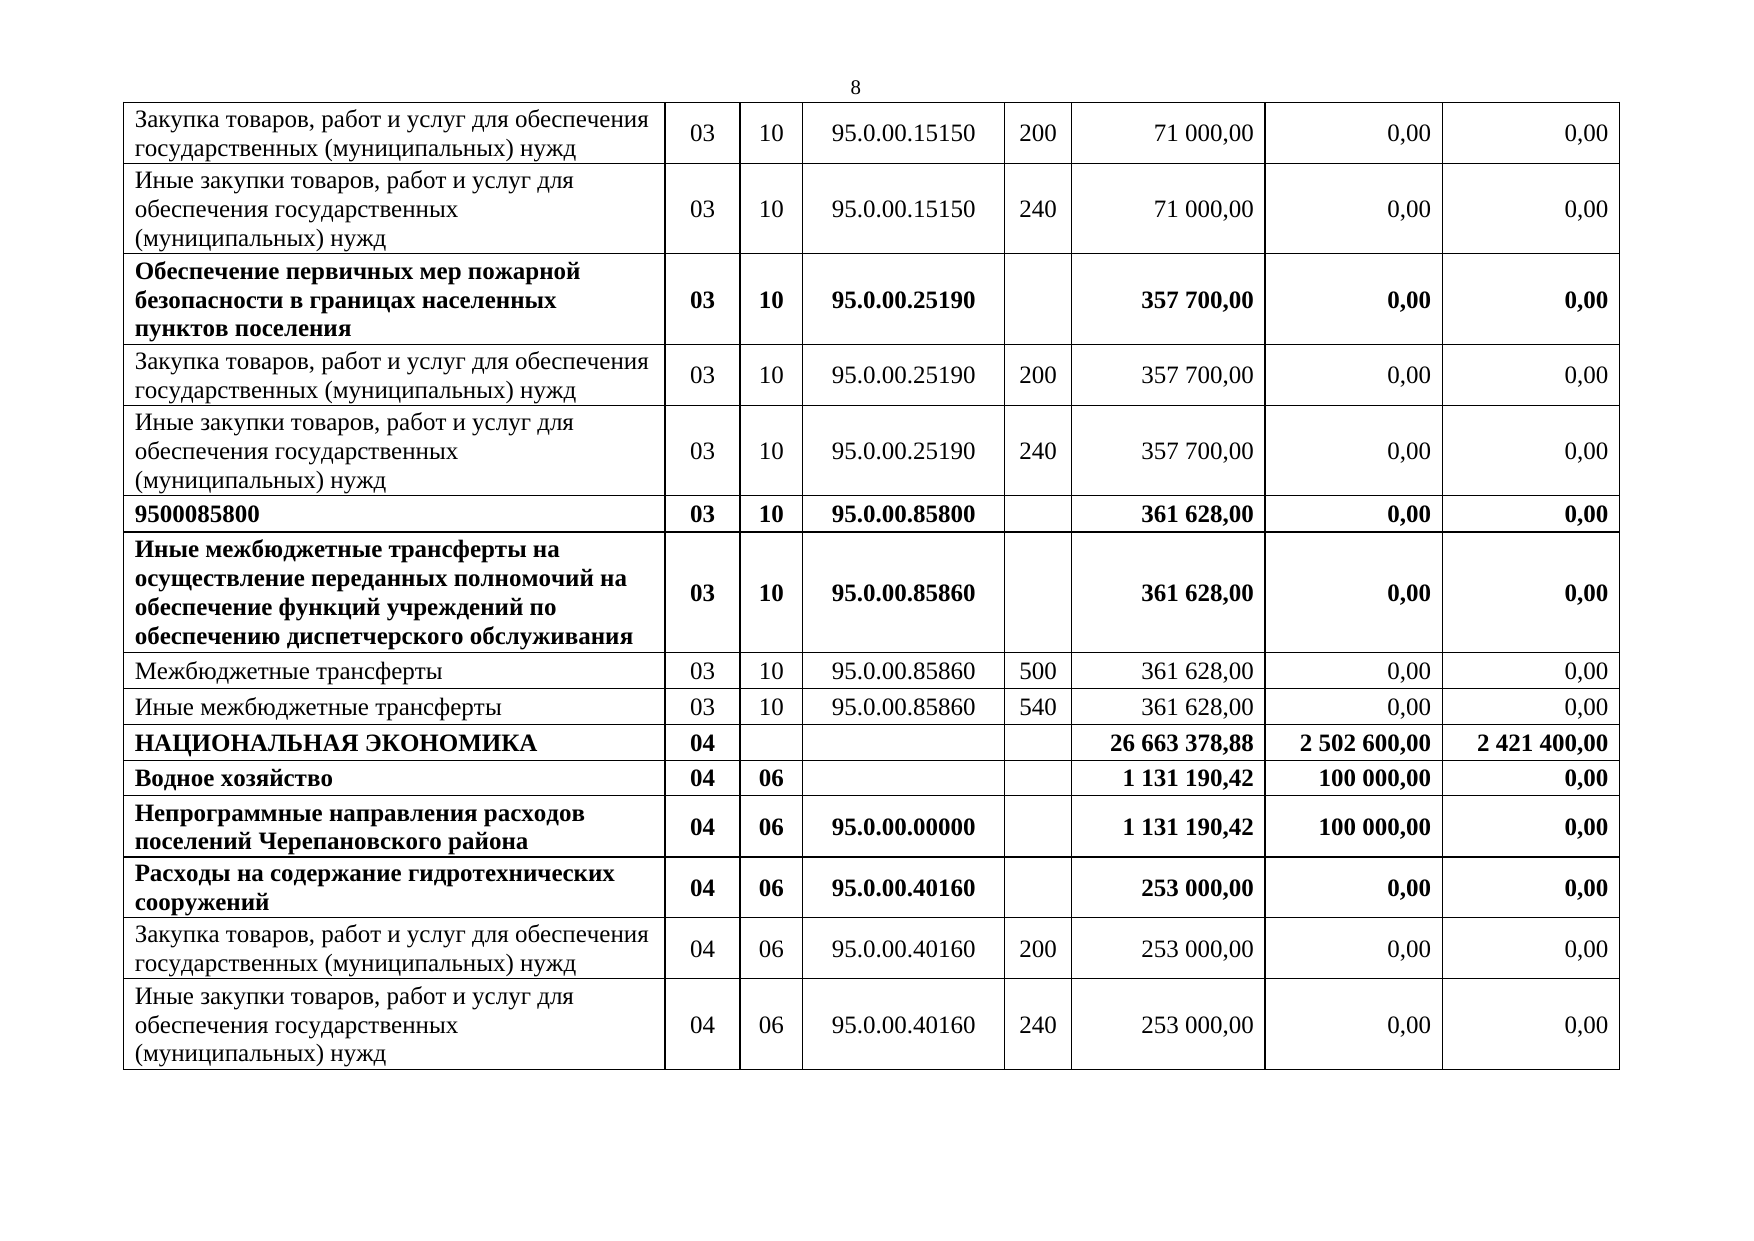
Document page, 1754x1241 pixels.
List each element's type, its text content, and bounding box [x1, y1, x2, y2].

table_cell 0,00 [1443, 858, 1619, 917]
table_cell 03 [666, 254, 739, 344]
table_cell 03 [666, 653, 739, 688]
table_cell 03 [666, 689, 739, 723]
table_cell Закупка товаров, работ и услуг для обеспечения государственных (муниципальных) нужд [124, 103, 664, 163]
table_cell 1 131 190,42 [1072, 796, 1264, 856]
table_cell 95.0.00.40160 [803, 918, 1004, 978]
table_cell 200 [1005, 103, 1071, 163]
table_cell 04 [666, 858, 739, 917]
table_cell 0,00 [1443, 653, 1619, 688]
table_cell 361 628,00 [1072, 533, 1264, 652]
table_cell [124, 918, 664, 978]
table_cell 10 [741, 345, 802, 405]
table_cell 03 [666, 533, 739, 652]
table_cell Иные закупки товаров, работ и услуг для обеспечения государственных (муниципальных) нужд [124, 979, 664, 1069]
table_cell 0,00 [1266, 496, 1442, 531]
table_cell Иные закупки товаров, работ и услуг для обеспечения государственных (муниципальных) нужд [124, 164, 664, 253]
table_cell 540 [1005, 689, 1071, 723]
table_cell 95.0.00.85860 [803, 689, 1004, 723]
table_cell 0,00 [1443, 689, 1619, 723]
table_cell 03 [666, 103, 739, 163]
table_cell 500 [1005, 653, 1071, 688]
table_cell 26 663 378,88 [1072, 725, 1264, 759]
table_cell 71 000,00 [1072, 164, 1264, 253]
table_cell 03 [666, 164, 739, 253]
table_cell 0,00 [1266, 979, 1442, 1069]
table_cell [741, 725, 802, 759]
table_cell 95.0.00.15150 [803, 164, 1004, 253]
table_cell 200 [1005, 345, 1071, 405]
table_cell [1005, 796, 1071, 856]
table_cell 0,00 [1443, 796, 1619, 856]
table_cell 240 [1005, 164, 1071, 253]
table_cell 200 [1005, 918, 1071, 978]
table_cell 253 000,00 [1072, 918, 1264, 978]
table_cell 100 000,00 [1266, 761, 1442, 795]
table_cell 95.0.00.85800 [803, 496, 1004, 531]
table_cell 0,00 [1266, 164, 1442, 253]
table_cell 0,00 [1266, 653, 1442, 688]
table_cell 9500085800 [124, 496, 664, 531]
table_cell Закупка товаров, работ и услуг для обеспечения государственных (муниципальных) нужд [124, 345, 664, 405]
table_cell Расходы на содержание гидротехнических сооружений [124, 858, 664, 917]
table_cell Непрограммные направления расходов поселений Черепановского района [124, 796, 664, 856]
table_cell 06 [741, 796, 802, 856]
table_cell 361 628,00 [1072, 653, 1264, 688]
table_cell 357 700,00 [1072, 345, 1264, 405]
table_cell [1005, 725, 1071, 759]
table_cell 361 628,00 [1072, 689, 1264, 723]
table_cell Водное хозяйство [124, 761, 664, 795]
table_cell 10 [741, 254, 802, 344]
table_cell 04 [666, 725, 739, 759]
table_cell 95.0.00.25190 [803, 345, 1004, 405]
table_cell 0,00 [1266, 103, 1442, 163]
table_cell 03 [666, 496, 739, 531]
table_cell 10 [741, 653, 802, 688]
table_cell 0,00 [1443, 254, 1619, 344]
table_cell 240 [1005, 406, 1071, 495]
table_cell [1005, 761, 1071, 795]
table_cell Межбюджетные трансферты [124, 653, 664, 688]
table_cell Иные межбюджетные трансферты [124, 689, 664, 723]
table_cell [1005, 254, 1071, 344]
table_cell 2 421 400,00 [1443, 725, 1619, 759]
table_cell 04 [666, 796, 739, 856]
table_cell 0,00 [1443, 496, 1619, 531]
table_cell 06 [741, 761, 802, 795]
table_cell НАЦИОНАЛЬНАЯ ЭКОНОМИКА [124, 725, 664, 759]
table_cell 100 000,00 [1266, 796, 1442, 856]
table_cell 0,00 [1443, 761, 1619, 795]
table_cell 0,00 [1266, 406, 1442, 495]
table_cell [803, 725, 1004, 759]
table_cell 95.0.00.85860 [803, 653, 1004, 688]
table_cell 0,00 [1266, 345, 1442, 405]
table_cell 253 000,00 [1072, 858, 1264, 917]
table_cell 10 [741, 533, 802, 652]
table_cell 10 [741, 406, 802, 495]
table_cell 95.0.00.00000 [803, 796, 1004, 856]
table_cell [1005, 496, 1071, 531]
table_cell 0,00 [1443, 103, 1619, 163]
table_cell 0,00 [1266, 689, 1442, 723]
table_cell 0,00 [1443, 345, 1619, 405]
table_cell 95.0.00.25190 [803, 254, 1004, 344]
table_cell 95.0.00.15150 [803, 103, 1004, 163]
table_cell 06 [741, 858, 802, 917]
table_cell 10 [741, 496, 802, 531]
table_cell 06 [741, 979, 802, 1069]
table_cell 357 700,00 [1072, 254, 1264, 344]
table_cell 240 [1005, 979, 1071, 1069]
table_cell 0,00 [1443, 979, 1619, 1069]
table_cell 0,00 [1266, 254, 1442, 344]
table_cell 95.0.00.40160 [803, 979, 1004, 1069]
table_cell [1005, 533, 1071, 652]
table_cell 0,00 [1443, 918, 1619, 978]
table_cell 0,00 [1266, 858, 1442, 917]
table_cell 0,00 [1443, 406, 1619, 495]
table_cell 03 [666, 345, 739, 405]
table_cell [1005, 858, 1071, 917]
table_cell [803, 761, 1004, 795]
table_cell 06 [741, 918, 802, 978]
table_cell 10 [741, 103, 802, 163]
table_cell 95.0.00.85860 [803, 533, 1004, 652]
table_cell Обеспечение первичных мер пожарной безопасности в границах населенных пунктов поселения [124, 254, 664, 344]
table_cell 2 502 600,00 [1266, 725, 1442, 759]
table_cell Иные закупки товаров, работ и услуг для обеспечения государственных (муниципальных) нужд [124, 406, 664, 495]
table_cell 95.0.00.25190 [803, 406, 1004, 495]
table_cell 95.0.00.40160 [803, 858, 1004, 917]
table_cell 04 [666, 979, 739, 1069]
table_cell 04 [666, 918, 739, 978]
table_cell 0,00 [1266, 533, 1442, 652]
table_cell 361 628,00 [1072, 496, 1264, 531]
table_cell 357 700,00 [1072, 406, 1264, 495]
table_cell 253 000,00 [1072, 979, 1264, 1069]
table_cell 0,00 [1443, 164, 1619, 253]
table_cell 0,00 [1266, 918, 1442, 978]
table_cell 71 000,00 [1072, 103, 1264, 163]
table_cell 10 [741, 689, 802, 723]
table_cell 0,00 [1443, 533, 1619, 652]
table_cell 10 [741, 164, 802, 253]
table_cell 03 [666, 406, 739, 495]
table_cell Иные межбюджетные трансферты на осуществление переданных полномочий на обеспечение функций учреждений по обеспечению диспетчерского обслуживания [124, 533, 664, 652]
table_cell 1 131 190,42 [1072, 761, 1264, 795]
table_cell 04 [666, 761, 739, 795]
